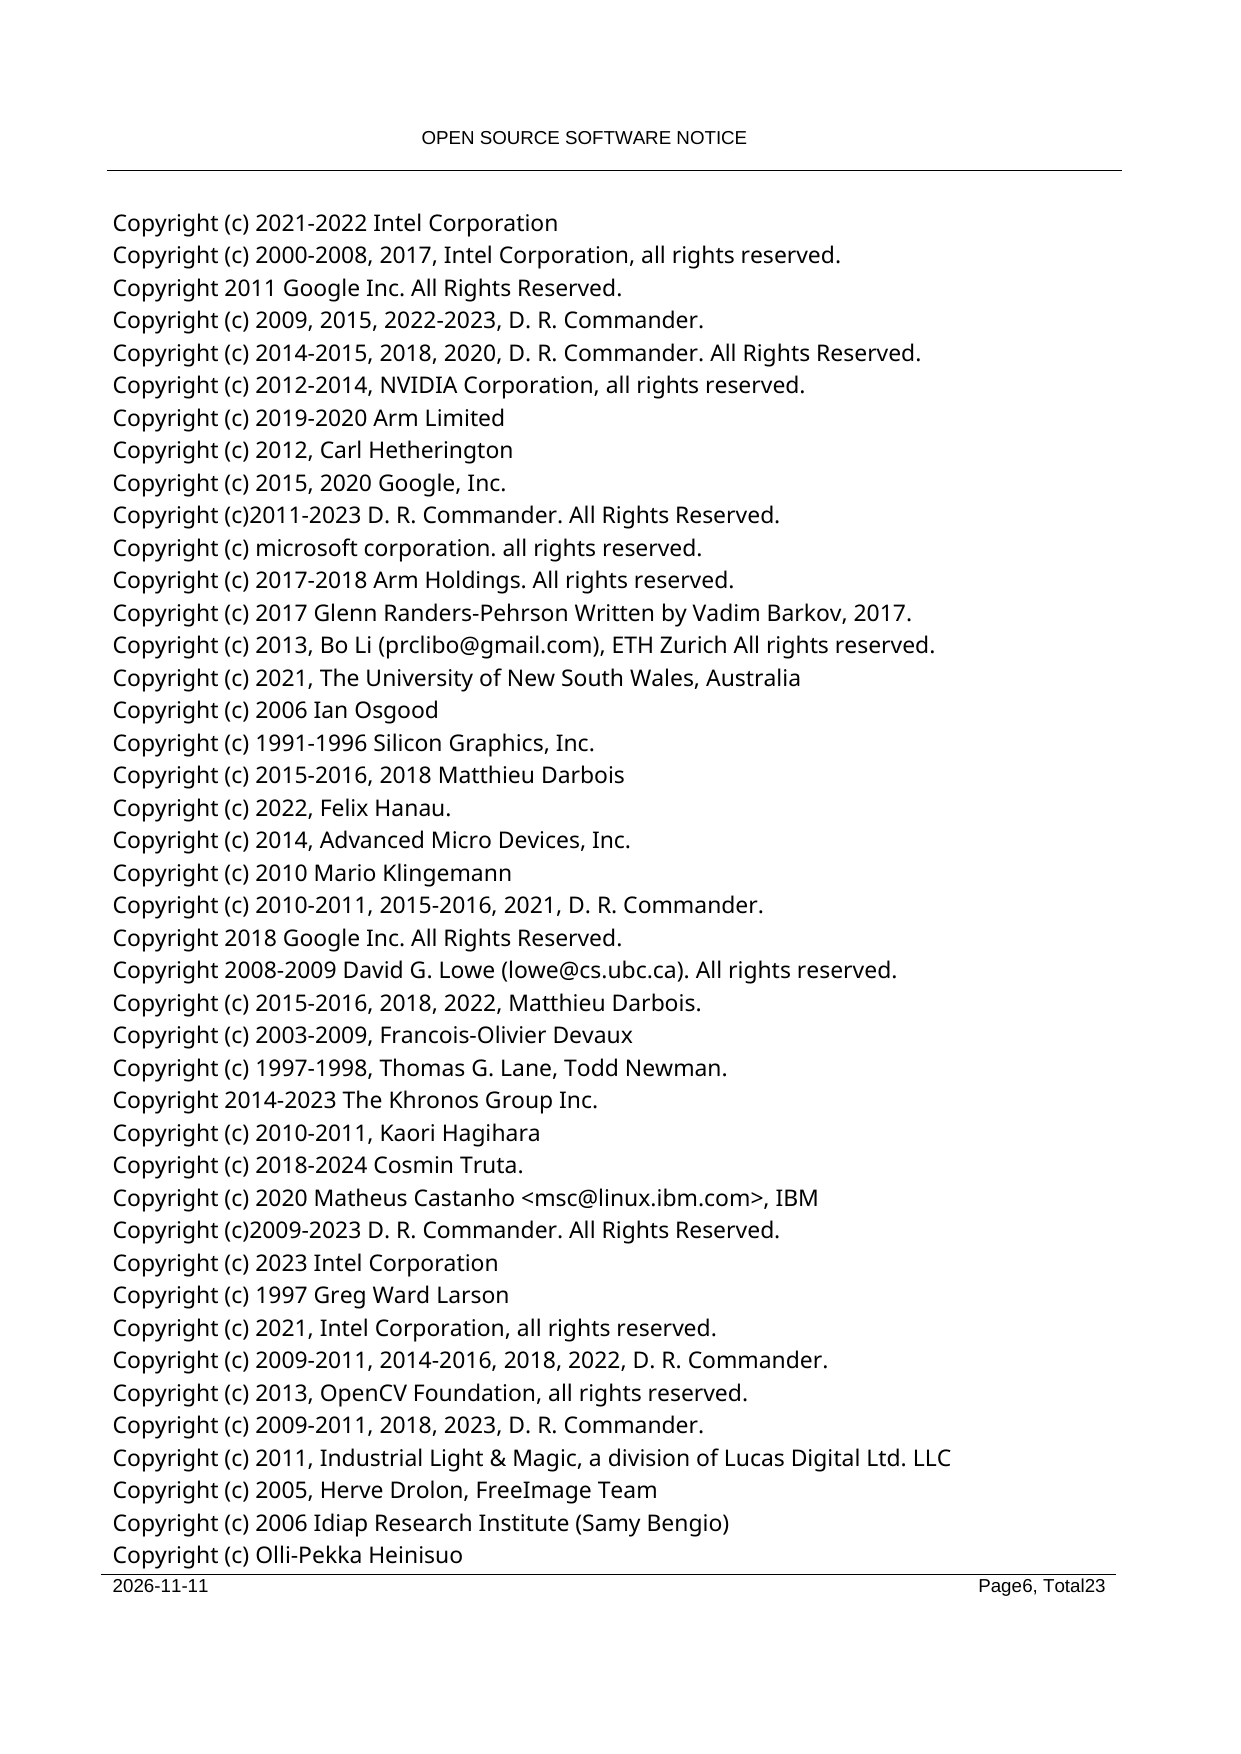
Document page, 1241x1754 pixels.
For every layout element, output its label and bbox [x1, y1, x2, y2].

text [112, 206, 1128, 1571]
